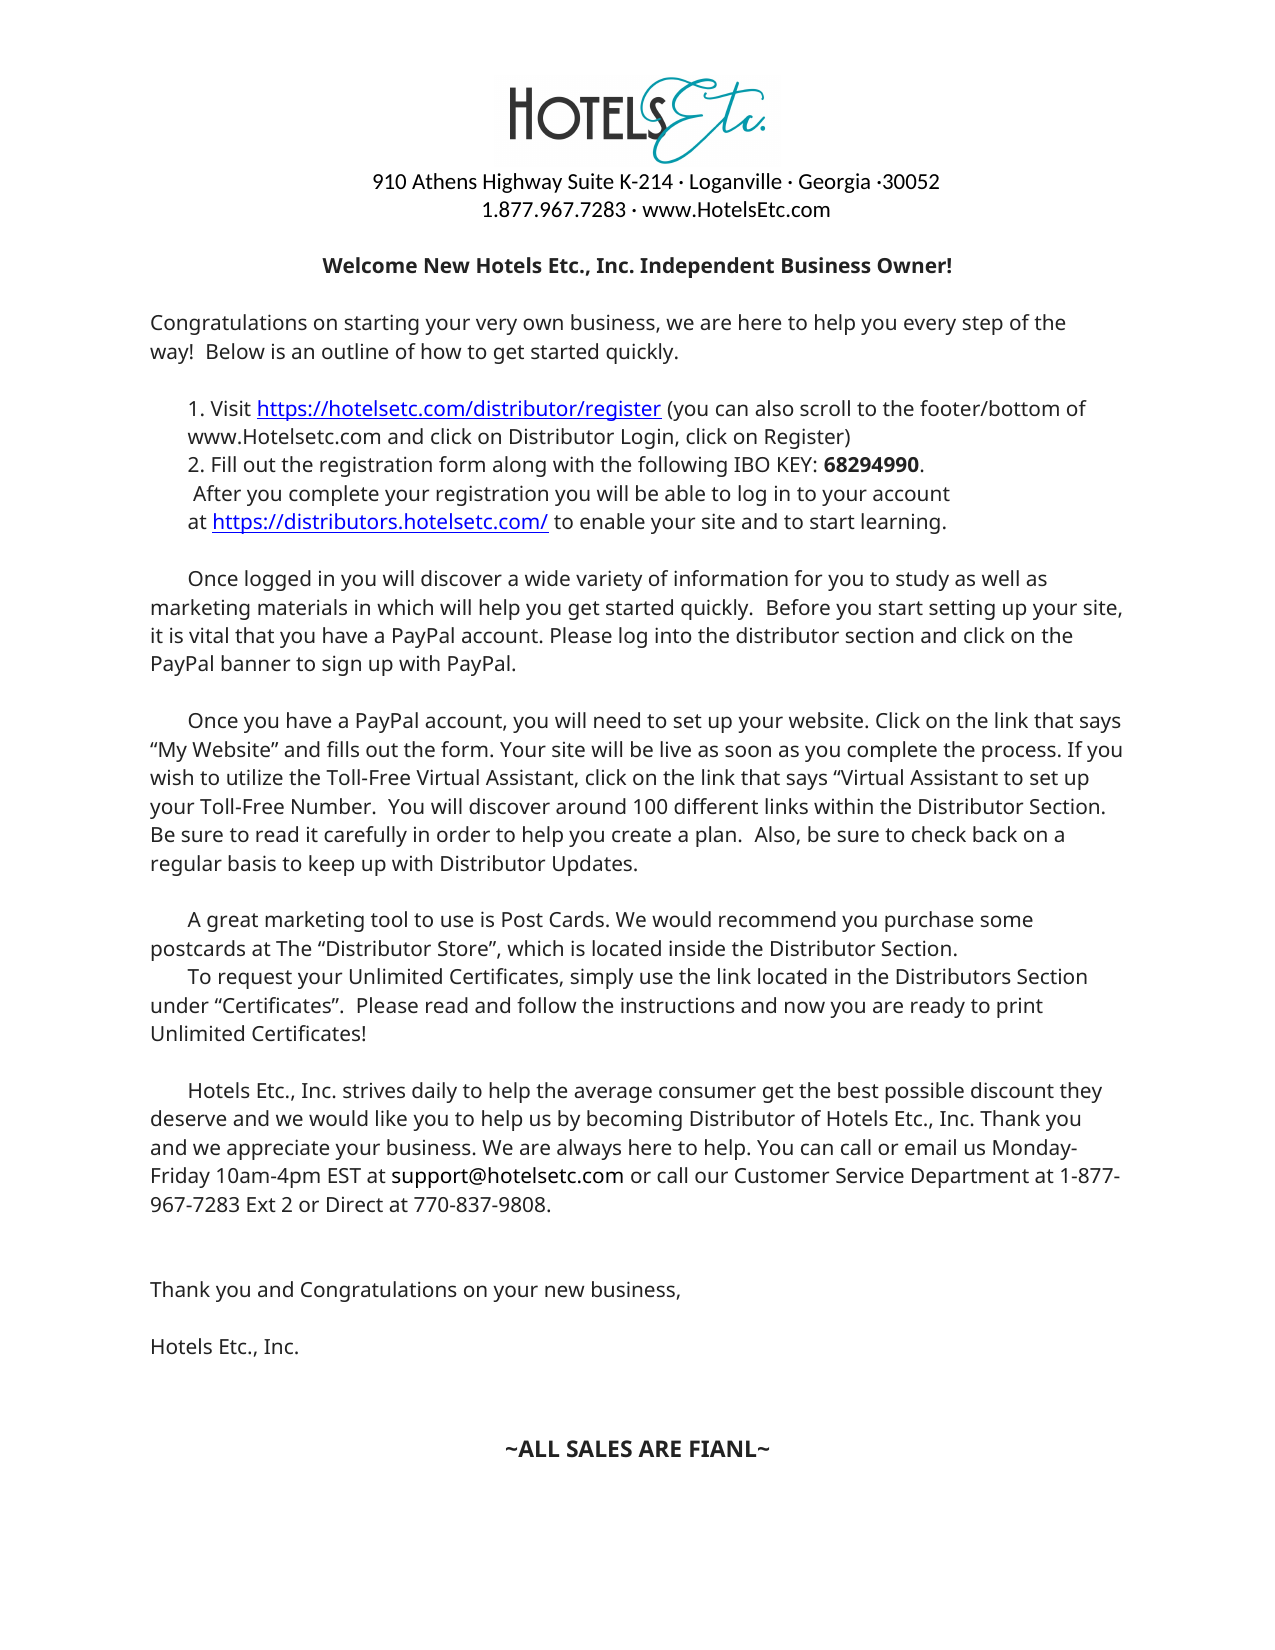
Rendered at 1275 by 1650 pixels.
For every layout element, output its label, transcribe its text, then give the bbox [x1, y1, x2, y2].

text Once you have a PayPal account, you will need to set up your website. Click on the link that says “My Website” and fills out the form. Your site will be live as soon as you complete the process. If you wish to utilize the Toll-Free Virtual Assistant, click on the link that says “Virtual Assistant to set up your Toll-Free Number. You will discover around 100 different links within the Distributor Section. Be sure to read it carefully in order to help you create a plan. Also, be sure to check back on a regular basis to keep up with Distributor Updates. [150, 706, 1125, 877]
text Hotels Etc., Inc. strives daily to help the average consumer get the best possible discount they deserve and we would like you to help us by becoming Distributor of Hotels Etc., Inc. Thank you and we appreciate your business. We are always here to help. You can call or email us Monday-Friday 10am-4pm EST at support@hotelsetc.com or call our Customer Service Department at 1-877-967-7283 Ext 2 or Direct at 770-837-9808. [150, 1076, 1125, 1218]
text To request your Unlimited Certificates, simply use the link located in the Distributors Section under “Certificates”. Please read and follow the instructions and now you are ready to print Unlimited Certificates! [150, 962, 1125, 1048]
text A great marketing tool to use is Post Cards. We would recommend you purchase some postcards at The “Distributor Store”, which is located inside the Distributor Section. [150, 906, 1125, 962]
text Welcome New Hotels Etc., Inc. Independent Business Owner! [150, 251, 1125, 280]
text Congratulations on starting your very own business, we are here to help you every step of the way! Below is an outline of how to get started quickly. [150, 308, 1125, 365]
text 1. Visit https://hotelsetc.com/distributor/register (you can also scroll to the footer/bottom of www.Hotelsetc.com and click on Distributor Login, click on Register) [187, 394, 1125, 451]
text Thank you and Congratulations on your new business, [150, 1275, 1125, 1304]
text 2. Fill out the registration form along with the following IBO KEY: 68294990. [187, 451, 1125, 479]
text Once logged in you will discover a wide variety of information for you to study as well as marketing materials in which will help you get started quickly. Before you start setting up your site, it is vital that you have a PayPal account. Please log into the distributor section and click on the PayPal banner to sign up with PayPal. [150, 564, 1125, 678]
picture [493, 75, 782, 167]
text Hotels Etc., Inc. [150, 1332, 1125, 1361]
text ~ALL SALES ARE FIANL~ [150, 1433, 1125, 1464]
text After you complete your registration you will be able to log in to your account at https://distributors.hotelsetc.com/ to enable your site and to start learning. [187, 479, 1125, 536]
